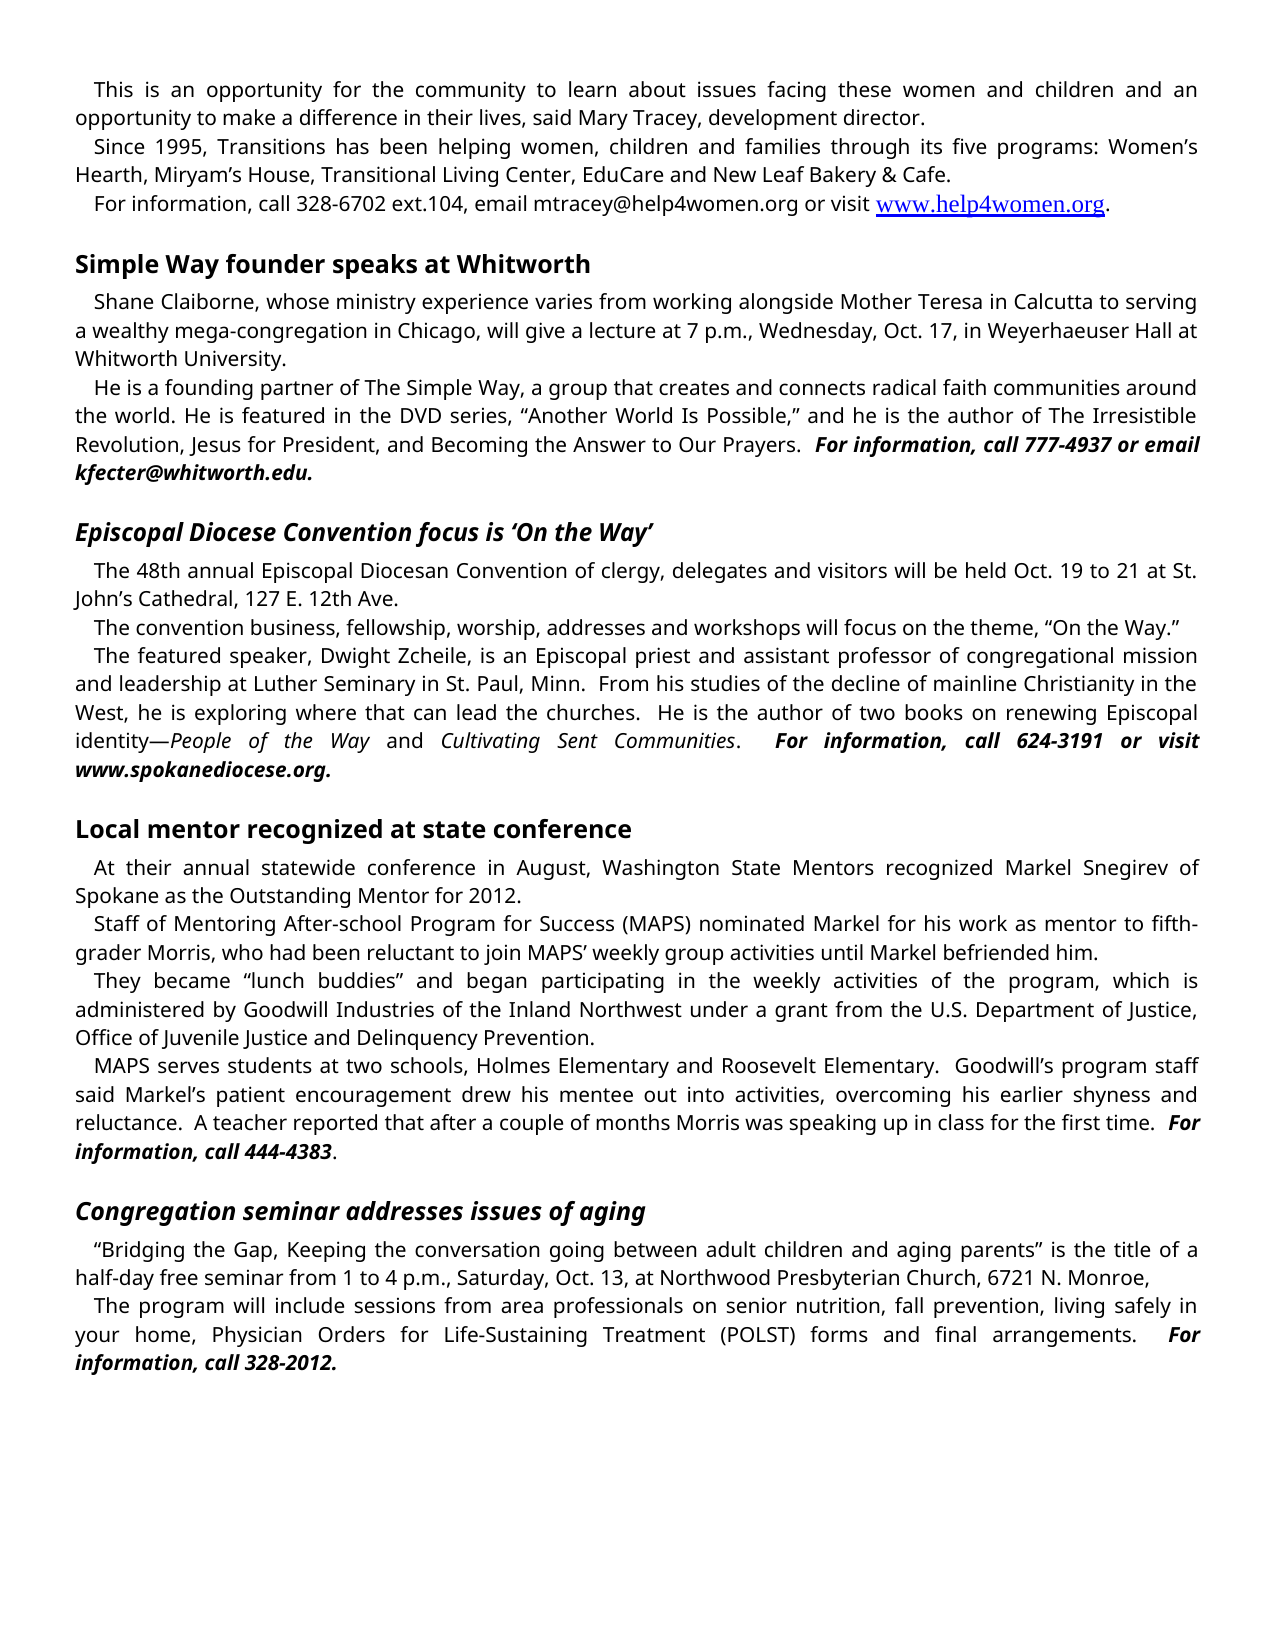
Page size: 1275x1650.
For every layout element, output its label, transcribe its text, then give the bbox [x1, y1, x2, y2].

text He is a founding partner of The Simple Way, a group that creates and connects radical faith communities around the world. He is featured in the DVD series, “Another World Is Possible,” and he is the author of The Irresistible Revolution, Jesus for President, and Becoming the Answer to Our Prayers. For information, call 777-4937 or email kfecter@whitworth.edu. [75, 373, 1200, 487]
text Local mentor recognized at state conference [75, 812, 1200, 846]
text Simple Way founder speaks at Whitworth [75, 247, 1200, 281]
text Episcopal Diocese Convention focus is ‘On the Way’ [75, 515, 1200, 549]
text The 48th annual Episcopal Diocesan Convention of clergy, delegates and visitors will be held Oct. 19 to 21 at St. John’s Cathedral, 127 E. 12th Ave. [75, 556, 1200, 613]
text Congregation seminar addresses issues of aging [75, 1194, 1200, 1228]
text The program will include sessions from area professionals on senior nutrition, fall prevention, living safely in your home, Physician Orders for Life-Sustaining Treatment (POLST) forms and final arrangements. For information, call 328-2012. [75, 1292, 1200, 1377]
text This is an opportunity for the community to learn about issues facing these women and children and an opportunity to make a difference in their lives, said Mary Tracey, development director. [75, 75, 1200, 132]
text The featured speaker, Dwight Zcheile, is an Episcopal priest and assistant professor of congregational mission and leadership at Luther Seminary in St. Paul, Minn. From his studies of the decline of mainline Christianity in the West, he is exploring where that can lead the churches. He is the author of two books on renewing Episcopal identity—People of the Way and Cultivating Sent Communities. For information, call 624-3191 or visit www.spokanediocese.org. [75, 641, 1200, 783]
text Staff of Mentoring After-school Program for Success (MAPS) nominated Markel for his work as mentor to fifth-grader Morris, who had been reluctant to join MAPS’ weekly group activities until Markel befriended him. [75, 909, 1200, 966]
text They became “lunch buddies” and began participating in the weekly activities of the program, which is administered by Goodwill Industries of the Inland Northwest under a grant from the U.S. Department of Justice, Office of Juvenile Justice and Delinquency Prevention. [75, 966, 1200, 1052]
text Since 1995, Transitions has been helping women, children and families through its five programs: Women’s Hearth, Miryam’s House, Transitional Living Center, EduCare and New Leaf Bakery & Cafe. [75, 132, 1200, 189]
text MAPS serves students at two schools, Holmes Elementary and Roosevelt Elementary. Goodwill’s program staff said Markel’s patient encouragement drew his mentee out into activities, overcoming his earlier shyness and reluctance. A teacher reported that after a couple of months Morris was speaking up in class for the first time. For information, call 444-4383. [75, 1052, 1200, 1165]
text At their annual statewide conference in August, Washington State Mentors recognized Markel Snegirev of Spokane as the Outstanding Mentor for 2012. [75, 853, 1200, 909]
text “Bridging the Gap, Keeping the conversation going between adult children and aging parents” is the title of a half-day free seminar from 1 to 4 p.m., Saturday, Oct. 13, at Northwood Presbyterian Church, 6721 N. Monroe, [75, 1235, 1200, 1292]
text Shane Claiborne, whose ministry experience varies from working alongside Mother Teresa in Calcutta to serving a wealthy mega-congregation in Chicago, will give a lecture at 7 p.m., Wednesday, Oct. 17, in Weyerhaeuser Hall at Whitworth University. [75, 287, 1200, 373]
text For information, call 328-6702 ext.104, email mtracey@help4women.org or visit www.help4women.org. [75, 189, 1200, 218]
text The convention business, fellowship, worship, addresses and workshops will focus on the theme, “On the Way.” [75, 613, 1200, 641]
